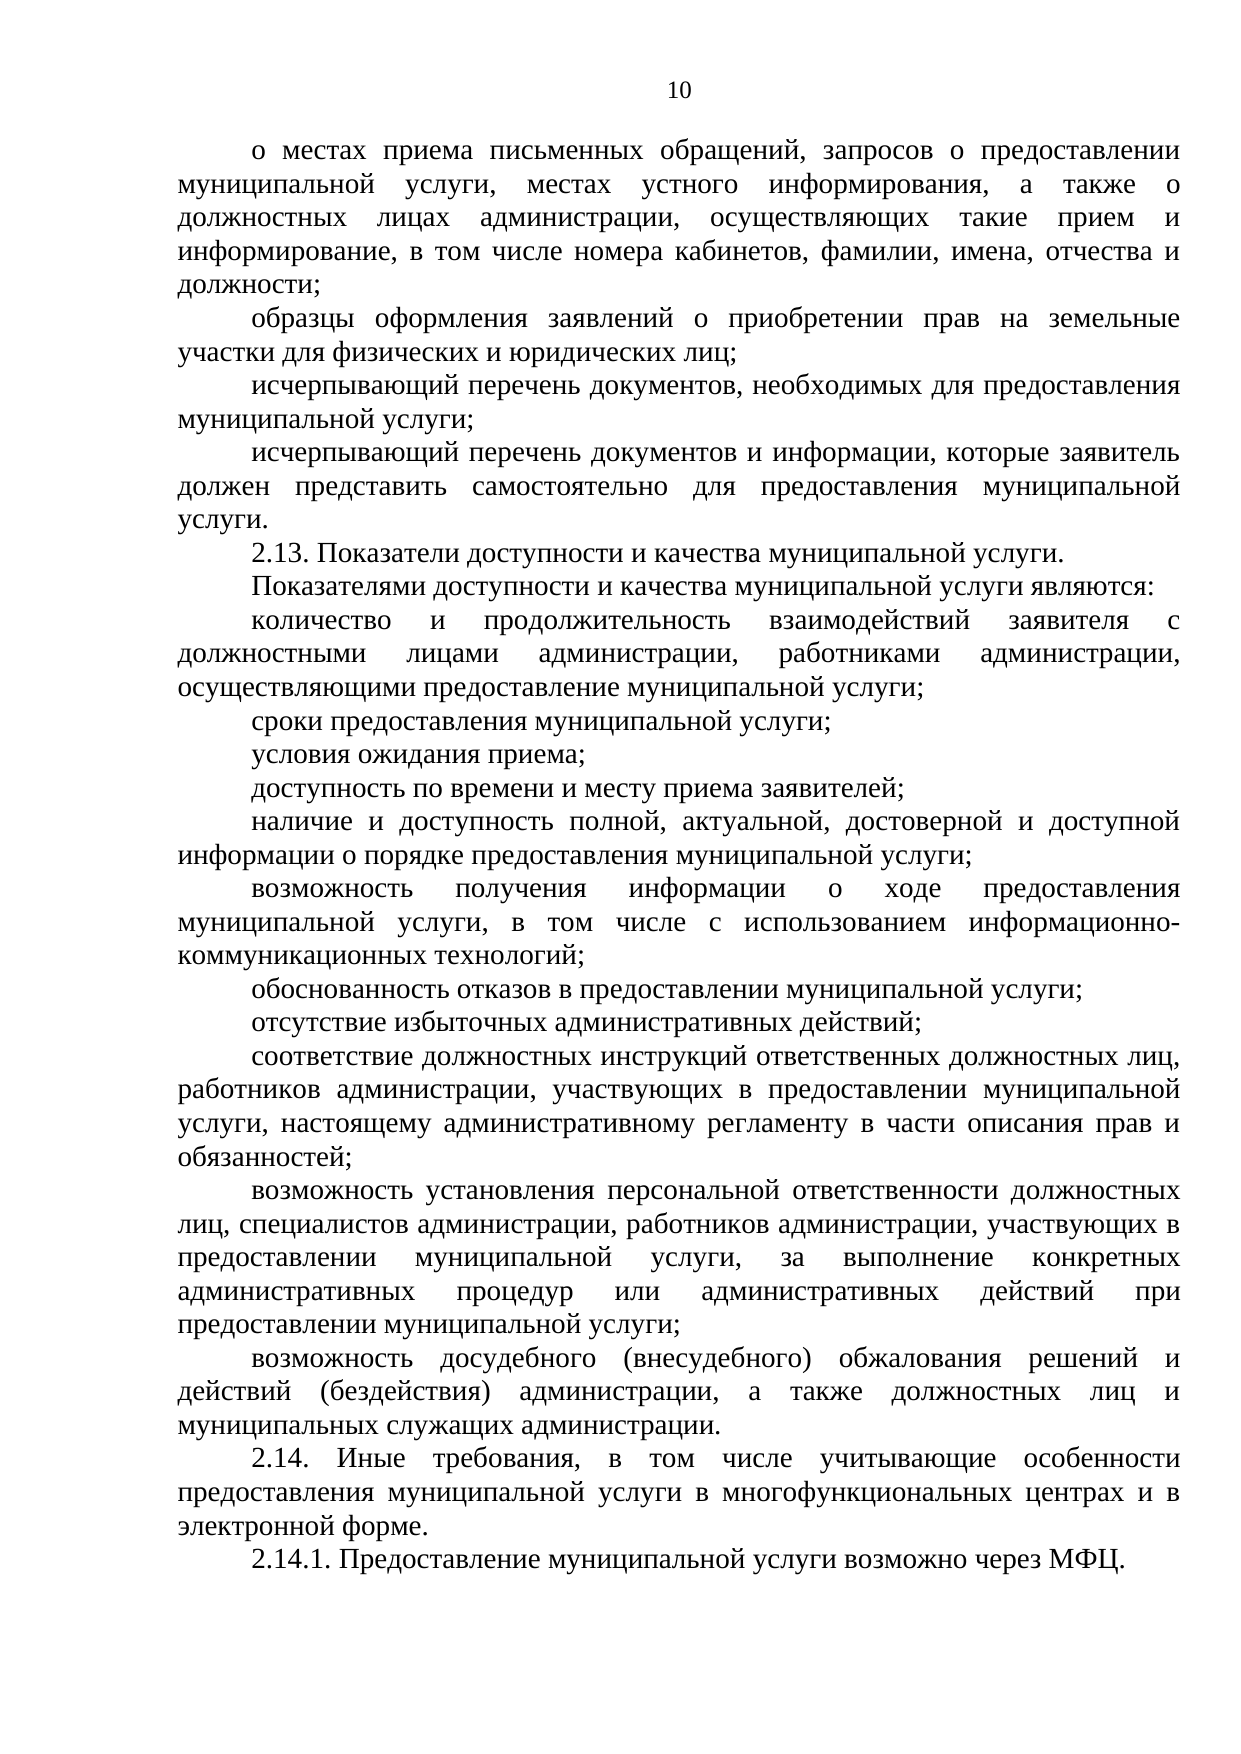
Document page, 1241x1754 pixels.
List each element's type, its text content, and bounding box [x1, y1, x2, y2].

text возможность установления персональной ответственности должностных лиц, специалистов администрации, работников администрации, участвующих в предоставлении муниципальной услуги, за выполнение конкретных административных процедур или административных действий при предоставлении муниципальной услуги; [177, 1172, 1181, 1340]
text доступность по времени и месту приема заявителей; [177, 770, 1181, 803]
text 2.13. Показатели доступности и качества муниципальной услуги. [177, 535, 1181, 568]
text образцы оформления заявлений о приобретении прав на земельные участки для физических и юридических лиц; [177, 300, 1181, 367]
text обоснованность отказов в предоставлении муниципальной услуги; [177, 971, 1181, 1004]
text наличие и доступность полной, актуальной, достоверной и доступной информации о порядке предоставления муниципальной услуги; [177, 803, 1181, 870]
text исчерпывающий перечень документов и информации, которые заявитель должен представить самостоятельно для предоставления муниципальной услуги. [177, 434, 1181, 535]
text возможность получения информации о ходе предоставления муниципальной услуги, в том числе с использованием информационно-коммуникационных технологий; [177, 870, 1181, 971]
text количество и продолжительность взаимодействий заявителя с должностными лицами администрации, работниками администрации, осуществляющими предоставление муниципальной услуги; [177, 602, 1181, 703]
text отсутствие избыточных административных действий; [177, 1004, 1181, 1038]
text исчерпывающий перечень документов, необходимых для предоставления муниципальной услуги; [177, 367, 1181, 434]
text 2.14. Иные требования, в том числе учитывающие особенности предоставления муниципальной услуги в многофункциональных центрах и в электронной форме. [177, 1441, 1181, 1541]
text соответствие должностных инструкций ответственных должностных лиц, работников администрации, участвующих в предоставлении муниципальной услуги, настоящему административному регламенту в части описания прав и обязанностей; [177, 1038, 1181, 1172]
text 2.14.1. Предоставление муниципальной услуги возможно через МФЦ. [177, 1541, 1181, 1575]
text Показателями доступности и качества муниципальной услуги являются: [177, 568, 1181, 602]
text сроки предоставления муниципальной услуги; [177, 703, 1181, 736]
text возможность досудебного (внесудебного) обжалования решений и действий (бездействия) администрации, а также должностных лиц и муниципальных служащих администрации. [177, 1340, 1181, 1441]
text условия ожидания приема; [177, 736, 1181, 770]
text о местах приема письменных обращений, запросов о предоставлении муниципальной услуги, местах устного информирования, а также о должностных лицах администрации, осуществляющих такие прием и информирование, в том числе номера кабинетов, фамилии, имена, отчества и должности; [177, 132, 1181, 300]
